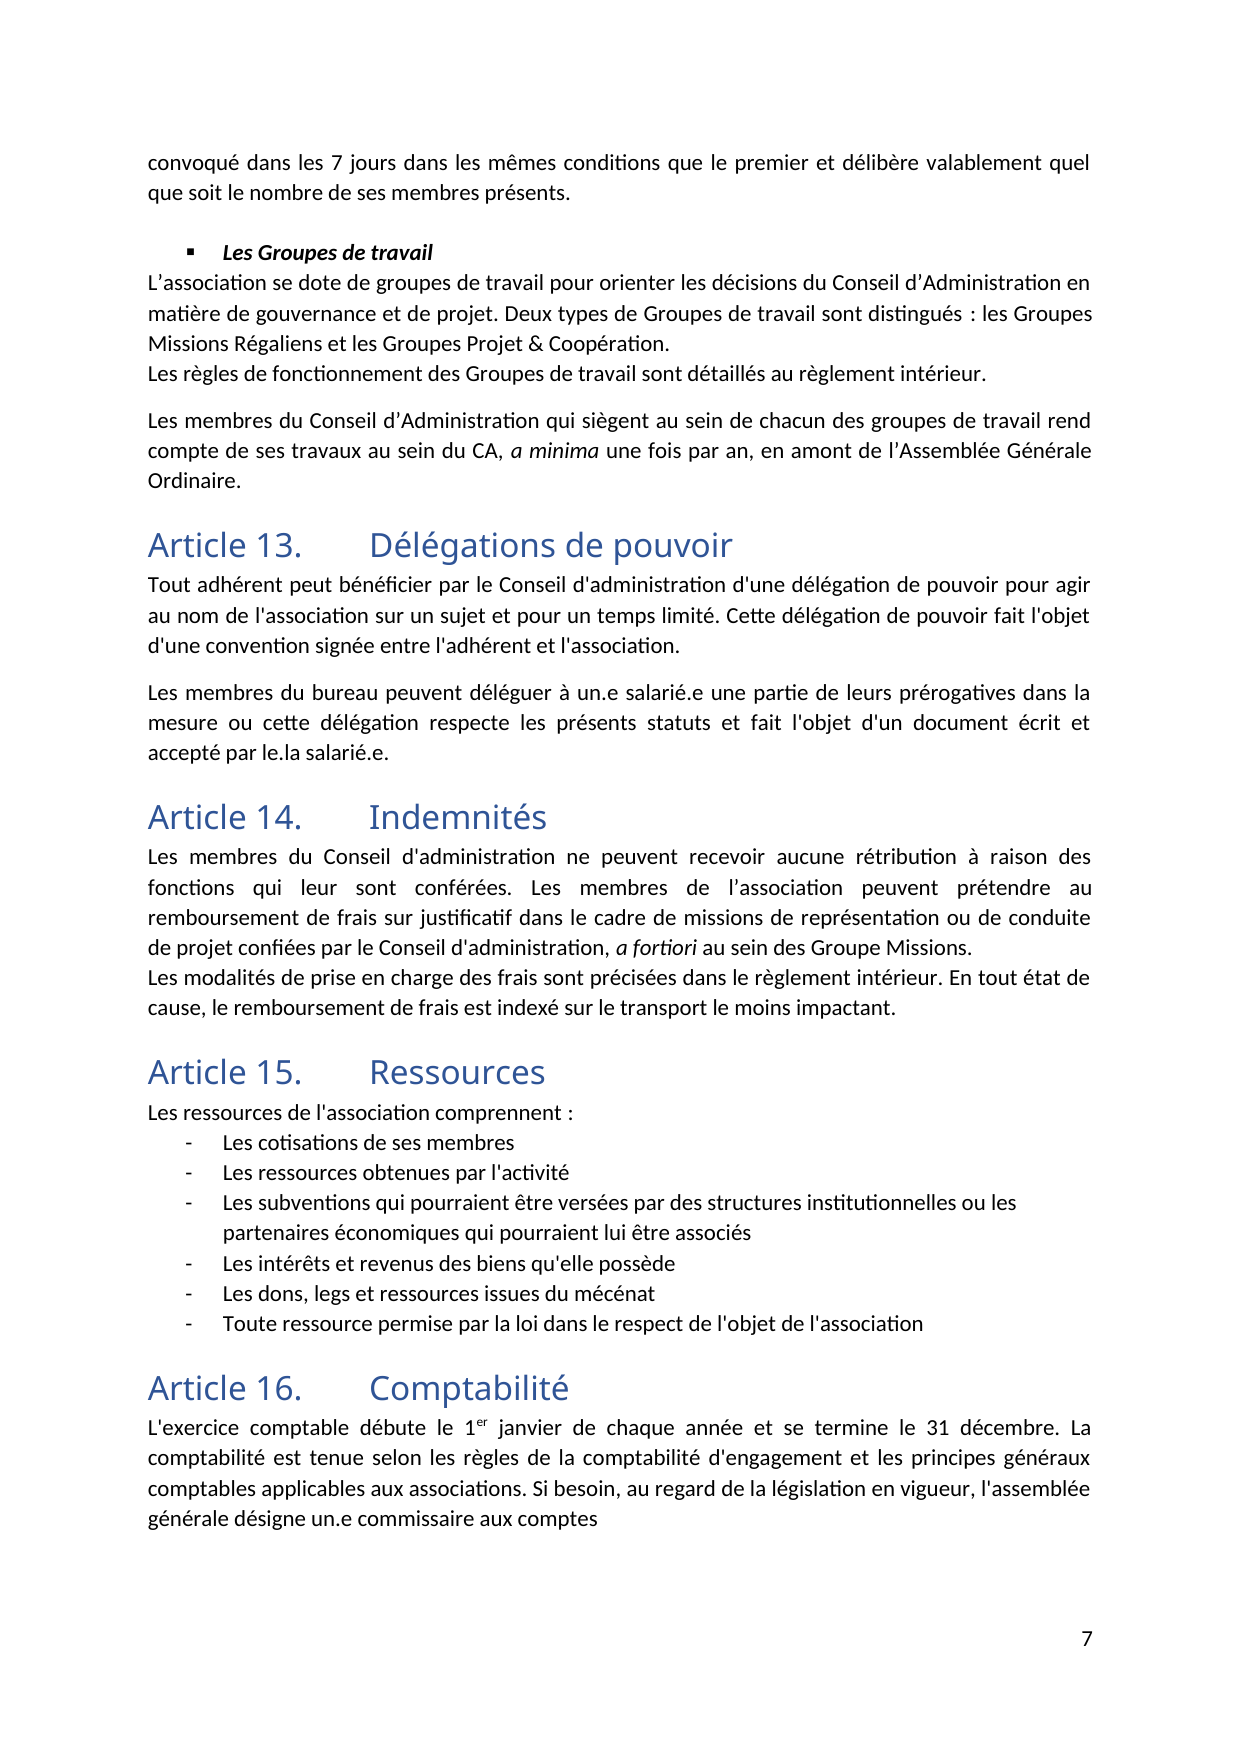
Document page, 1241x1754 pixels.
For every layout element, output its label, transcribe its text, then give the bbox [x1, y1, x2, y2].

text Tout adhérent peut bénéficier par le Conseil d'administration d'une délégation de pouvoir pour agir au nom de l'association sur un sujet et pour un temps limité. Cette délégation de pouvoir fait l'objet d'une convention signée entre l'adhérent et l'association. [148, 571, 1093, 659]
list Les subventions qui pourraient être versées par des structures institutionnelles ou les partenaires économiques qui pourraient lui être associés [185, 1188, 1093, 1246]
text L’association se dote de groupes de travail pour orienter les décisions du Conseil d’Administration en matière de gouvernance et de projet. Deux types de Groupes de travail sont distingués : les Groupes Missions Régaliens et les Groupes Projet & Coopération. [148, 268, 1093, 357]
list Les dons, legs et ressources issues du mécénat [185, 1279, 1093, 1307]
list Les ressources obtenues par l'activité [185, 1158, 1093, 1186]
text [148, 148, 1093, 206]
text Les modalités de prise en charge des frais sont précisées dans le règlement intérieur. En tout état de cause, le remboursement de frais est indexé sur le transport le moins impactant. [148, 963, 1093, 1021]
list Les Groupes de travail [185, 238, 1093, 266]
text Les membres du Conseil d'administration ne peuvent recevoir aucune rétribution à raison des fonctions qui leur sont conférées. Les membres de l’association peuvent prétendre au remboursement de frais sur justificatif dans le cadre de missions de représentation ou de conduite de projet confiées par le Conseil d'administration, a fortiori au sein des Groupe Missions. [148, 842, 1093, 961]
subtitle Indemnités [148, 793, 1093, 839]
list Les intérêts et revenus des biens qu'elle possède [185, 1249, 1093, 1277]
list Toute ressource permise par la loi dans le respect de l'objet de l'association [185, 1309, 1093, 1337]
list Les cotisations de ses membres [185, 1128, 1093, 1156]
subtitle Ressources [148, 1049, 1093, 1094]
text Les membres du Conseil d’Administration qui siègent au sein de chacun des groupes de travail rend compte de ses travaux au sein du CA, a minima une fois par an, en amont de l’Assemblée Générale Ordinaire. [148, 406, 1093, 494]
text Les ressources de l'association comprennent : [148, 1098, 1093, 1126]
text L'exercice comptable débute le 1er janvier de chaque année et se termine le 31 décembre. La comptabilité est tenue selon les règles de la comptabilité d'engagement et les principes généraux comptables applicables aux associations. Si besoin, au regard de la législation en vigueur, l'assemblée générale désigne un.e commissaire aux comptes [148, 1413, 1093, 1532]
subtitle Délégations de pouvoir [148, 522, 1093, 567]
text Les membres du bureau peuvent déléguer à un.e salarié.e une partie de leurs prérogatives dans la mesure ou cette délégation respecte les présents statuts et fait l'objet d'un document écrit et accepté par le.la salarié.e. [148, 678, 1093, 766]
subtitle Comptabilité [148, 1364, 1093, 1410]
text Les règles de fonctionnement des Groupes de travail sont détaillés au règlement intérieur. [148, 359, 1093, 387]
